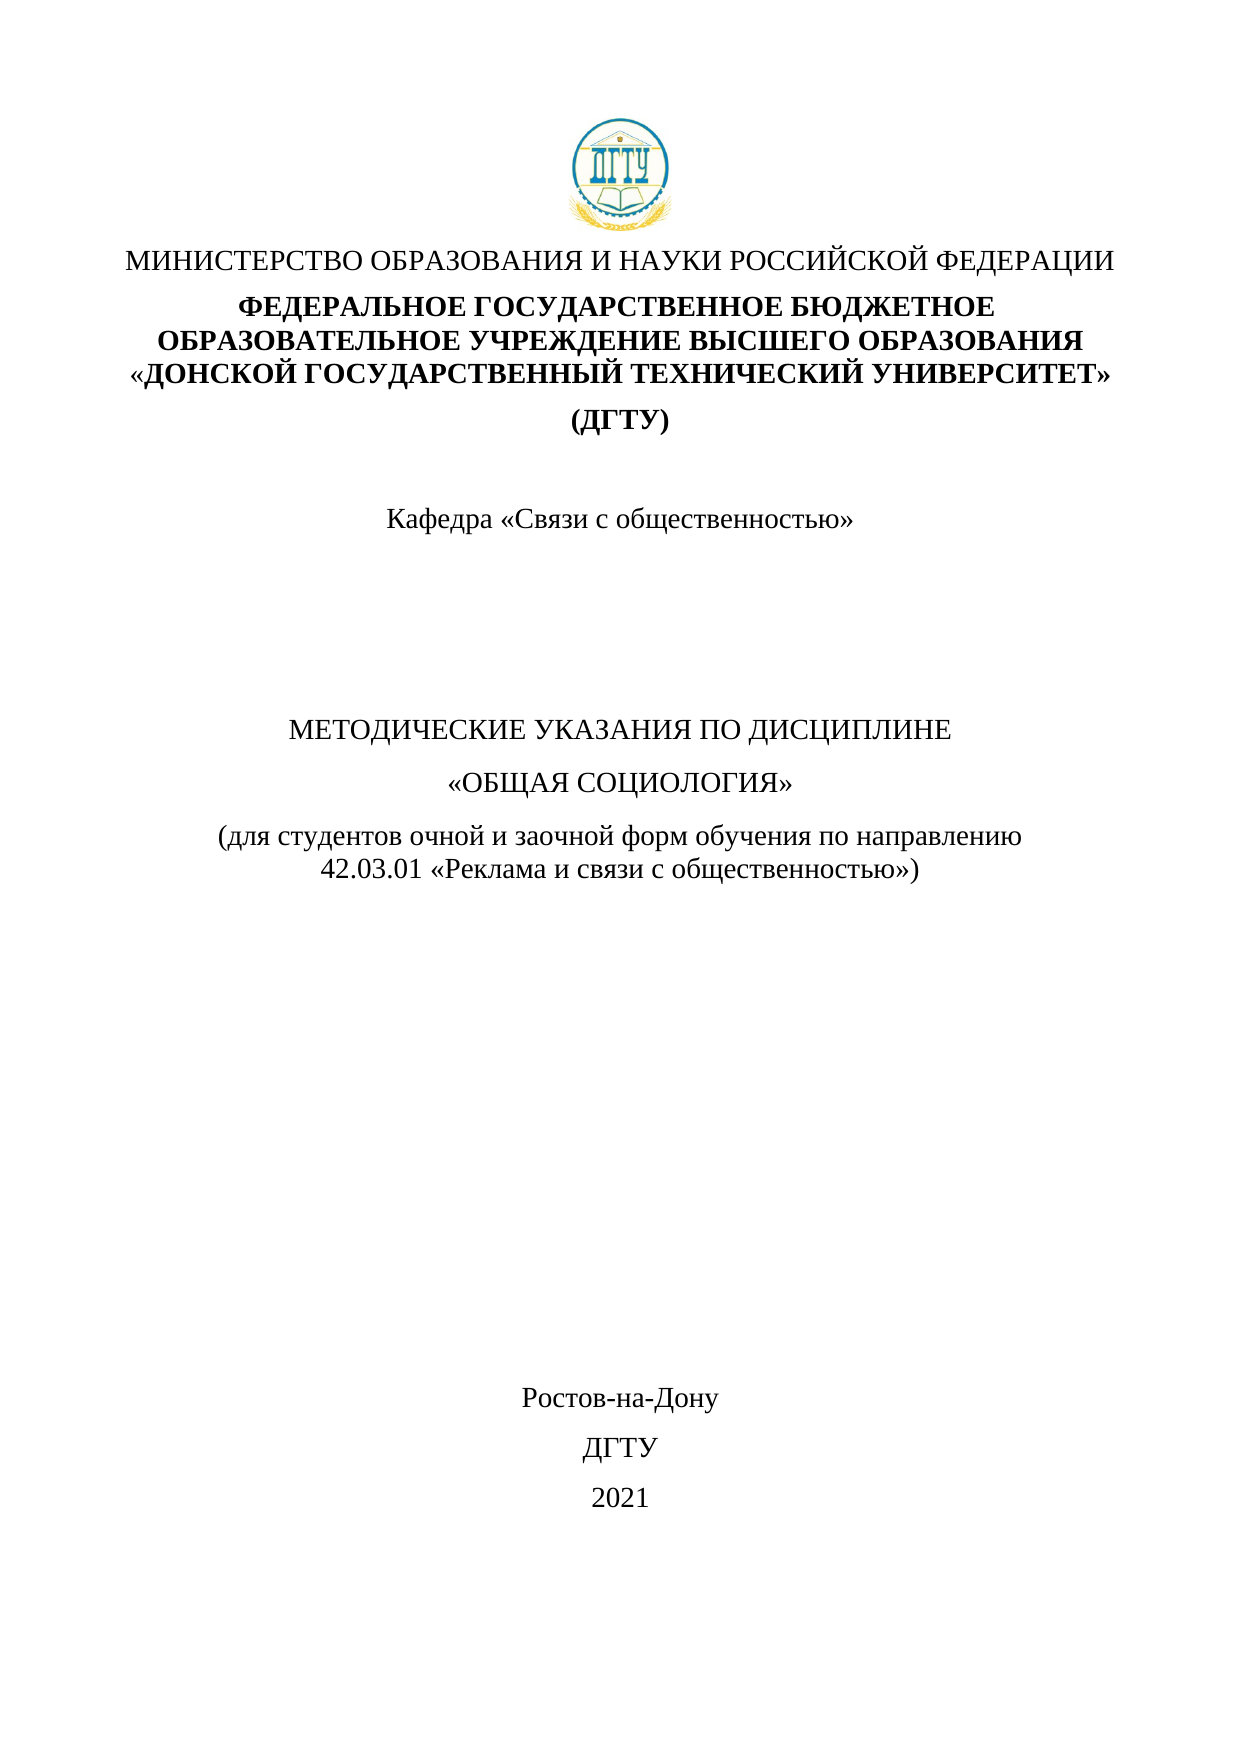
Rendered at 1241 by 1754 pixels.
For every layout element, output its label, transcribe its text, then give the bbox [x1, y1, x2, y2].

text 2021 [118, 1480, 1122, 1514]
text ДГТУ [118, 1430, 1122, 1463]
text МИНИСТЕРСТВО ОБРАЗОВАНИЯ И НАУКИ РОССИЙСКОЙ ФЕДЕРАЦИИ [118, 243, 1122, 277]
text 42.03.01 «Реклама и связи с общественностью») [118, 852, 1122, 885]
text МЕТОДИЧЕСКИЕ УКАЗАНИЯ ПО ДИСЦИПЛИНЕ [118, 712, 1122, 746]
text Кафедра «Связи с общественностью» [118, 501, 1122, 535]
text «ОБЩАЯ СОЦИОЛОГИЯ» [118, 765, 1122, 799]
text (ДГТУ) [118, 402, 1122, 436]
text ФЕДЕРАЛЬНОЕ ГОСУДАРСТВЕННОЕ БЮДЖЕТНОЕ ОБРАЗОВАТЕЛЬНОЕ УЧРЕЖДЕНИЕ ВЫСШЕГО ОБРАЗОВАНИЯ «ДОНСКОЙ ГОСУДАРСТВЕННЫЙ ТЕХНИЧЕСКИЙ УНИВЕРСИТЕТ» [111, 289, 1123, 390]
text (для студентов очной и заочной форм обучения по направлению [118, 818, 1122, 852]
text Ростов-на-Дону [118, 1380, 1122, 1413]
picture [568, 118, 672, 231]
